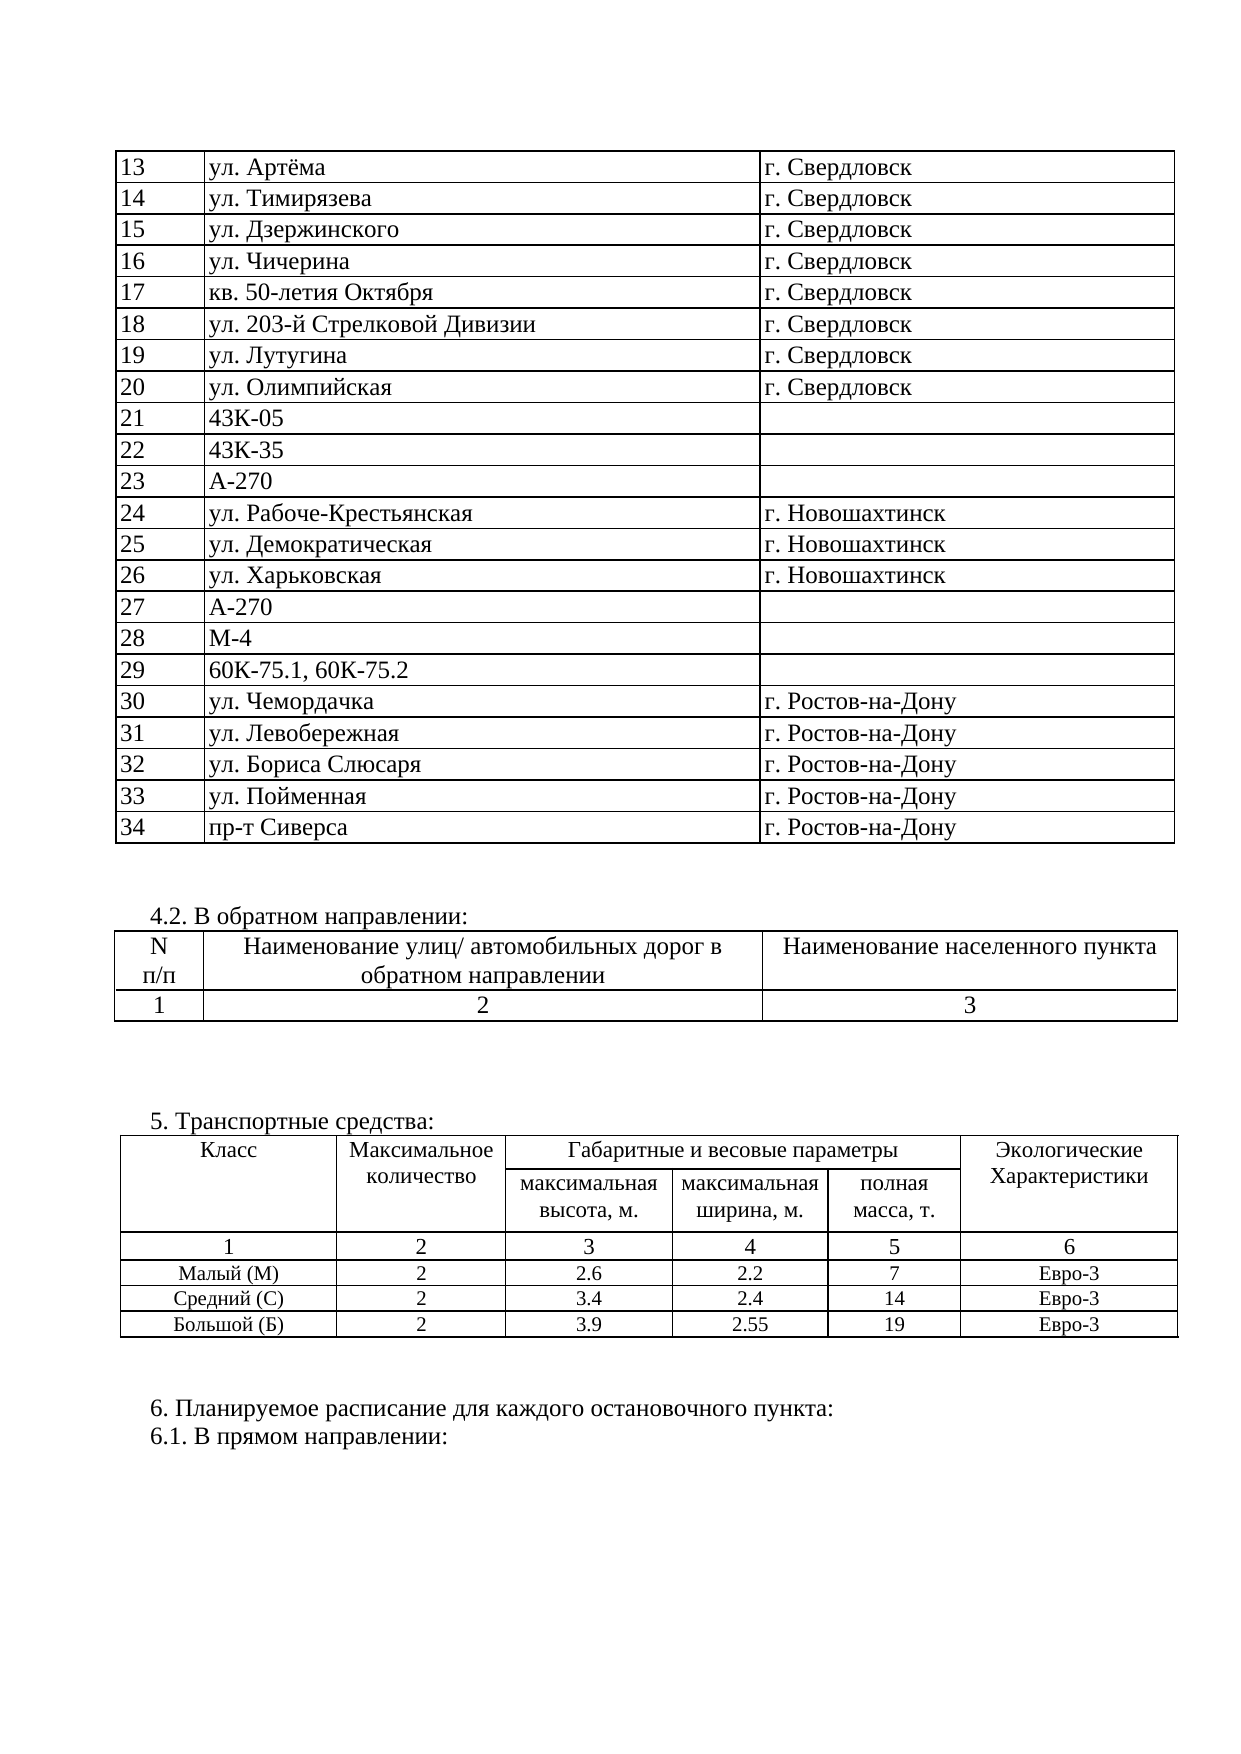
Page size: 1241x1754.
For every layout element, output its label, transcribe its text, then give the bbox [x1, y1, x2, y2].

table_cell г. Свердловск [761, 246, 1174, 276]
table_cell 31 [117, 718, 204, 748]
text 6.1. В прямом направлении: [150, 1421, 1090, 1450]
table_cell 22 [117, 435, 204, 464]
table_cell Малый (М) [121, 1261, 336, 1285]
table_header Максимальное количество [337, 1136, 505, 1231]
table_cell А-270 [205, 592, 759, 622]
table_cell ул. Лутугина [205, 340, 759, 370]
table_cell 19 [117, 340, 204, 370]
table_cell 3 [763, 989, 1177, 1020]
table_cell г. Ростов-на-Дону [761, 718, 1174, 748]
table_cell 2 [337, 1312, 505, 1336]
table_cell 26 [117, 561, 204, 590]
table_cell ул. Олимпийская [205, 372, 759, 402]
table_cell г. Ростов-на-Дону [761, 749, 1174, 779]
text 6. Планируемое расписание для каждого остановочного пункта: [150, 1393, 1090, 1421]
table_cell 2 [204, 991, 762, 1020]
table_cell 32 [117, 749, 204, 779]
table_cell 43К-35 [205, 435, 759, 464]
table_cell полная масса, т. [829, 1170, 960, 1231]
table_cell [761, 403, 1174, 433]
table_cell 3 [506, 1233, 672, 1259]
table_cell 34 [117, 812, 204, 842]
table_cell 6 [961, 1233, 1177, 1259]
text 5. Транспортные средства: [150, 1106, 1090, 1134]
table_cell Евро-3 [961, 1261, 1177, 1285]
table_cell Большой (Б) [121, 1312, 336, 1336]
table_cell г. Свердловск [761, 277, 1174, 307]
table_cell ул. Тимирязева [205, 183, 759, 213]
table_cell [761, 466, 1174, 496]
table_cell 19 [829, 1312, 960, 1336]
table_cell 23 [117, 466, 204, 496]
table_cell 14 [829, 1286, 960, 1310]
table_cell г. Ростов-на-Дону [761, 812, 1174, 842]
table_cell 21 [117, 403, 204, 433]
table_cell г. Ростов-на-Дону [761, 781, 1174, 811]
table_cell ул. Дзержинского [205, 215, 759, 244]
table_cell г. Свердловск [761, 309, 1174, 339]
table_cell кв. 50-летия Октября [205, 277, 759, 307]
table_cell г. Новошахтинск [761, 498, 1174, 527]
table_header Габаритные и весовые параметры [506, 1136, 960, 1168]
table_cell 28 [117, 623, 204, 653]
table_cell 2 [337, 1261, 505, 1285]
table_cell г. Свердловск [761, 215, 1174, 244]
table_cell [761, 655, 1174, 685]
table_cell 2 [337, 1233, 505, 1259]
table_cell ул. Харьковская [205, 561, 759, 590]
table_cell г. Ростов-на-Дону [761, 686, 1174, 716]
table_cell 2.6 [506, 1261, 672, 1285]
table_cell 3.4 [506, 1286, 672, 1310]
table_cell 2.55 [673, 1312, 827, 1336]
table_cell ул. Чичерина [205, 246, 759, 276]
table_cell [761, 592, 1174, 622]
table_cell г. Свердловск [761, 340, 1174, 370]
table_cell ул. Левобережная [205, 718, 759, 748]
table_cell Евро-3 [961, 1286, 1177, 1310]
table_cell ул. 203-й Стрелковой Дивизии [205, 309, 759, 339]
table_cell [761, 435, 1174, 464]
table_cell 2 [337, 1286, 505, 1310]
table_cell А-270 [205, 466, 759, 496]
table_cell Средний (С) [121, 1286, 336, 1310]
table_cell 30 [117, 686, 204, 716]
table_cell Евро-3 [961, 1312, 1177, 1336]
table_header Наименование улиц/ автомобильных дорог в обратном направлении [204, 932, 762, 989]
table_cell г. Свердловск [761, 152, 1174, 181]
table_cell 1 [115, 990, 203, 1020]
table_cell 13 [117, 152, 204, 181]
text 4.2. В обратном направлении: [150, 901, 1090, 930]
table_cell 27 [117, 592, 204, 622]
table_cell ул. Пойменная [205, 781, 759, 811]
table_cell 16 [117, 246, 204, 276]
table_cell ул. Чемордачка [205, 686, 759, 716]
table_cell пр-т Сиверса [205, 812, 759, 842]
table_cell ул. Бориса Слюсаря [205, 749, 759, 779]
table_cell 1 [121, 1233, 336, 1259]
table_cell 7 [829, 1261, 960, 1285]
table_cell максимальная высота, м. [506, 1170, 672, 1231]
table_cell 17 [117, 277, 204, 307]
table_cell г. Свердловск [761, 372, 1174, 402]
table_cell г. Свердловск [761, 183, 1174, 213]
table_header Наименование населенного пункта [763, 932, 1177, 989]
table_cell М-4 [205, 623, 759, 653]
table_cell 15 [117, 215, 204, 244]
table_cell [761, 623, 1174, 653]
table_header Экологические Характеристики [961, 1136, 1177, 1231]
table_cell 4 [673, 1233, 827, 1259]
table_cell 18 [117, 309, 204, 339]
table_cell 60К-75.1, 60К-75.2 [205, 655, 759, 685]
table_header Класс [121, 1136, 336, 1231]
table_cell ул. Демократическая [205, 529, 759, 559]
table_cell 5 [829, 1233, 960, 1259]
table_cell 20 [117, 372, 204, 402]
table_cell 24 [117, 498, 204, 527]
table_cell 33 [117, 781, 204, 811]
table_cell ул. Артёма [205, 152, 759, 181]
table_cell г. Новошахтинск [761, 561, 1174, 590]
table_cell 14 [117, 183, 204, 213]
table_cell г. Новошахтинск [761, 529, 1174, 559]
table_header N п/п [115, 932, 203, 989]
table_cell 3.9 [506, 1312, 672, 1336]
table_cell 2.2 [673, 1261, 827, 1285]
table_cell 29 [117, 655, 204, 685]
table_cell 25 [117, 529, 204, 559]
table_cell 2.4 [673, 1286, 827, 1310]
table_cell 43К-05 [205, 403, 759, 433]
table_cell ул. Рабоче-Крестьянская [205, 498, 759, 527]
table_cell максимальная ширина, м. [673, 1170, 827, 1231]
